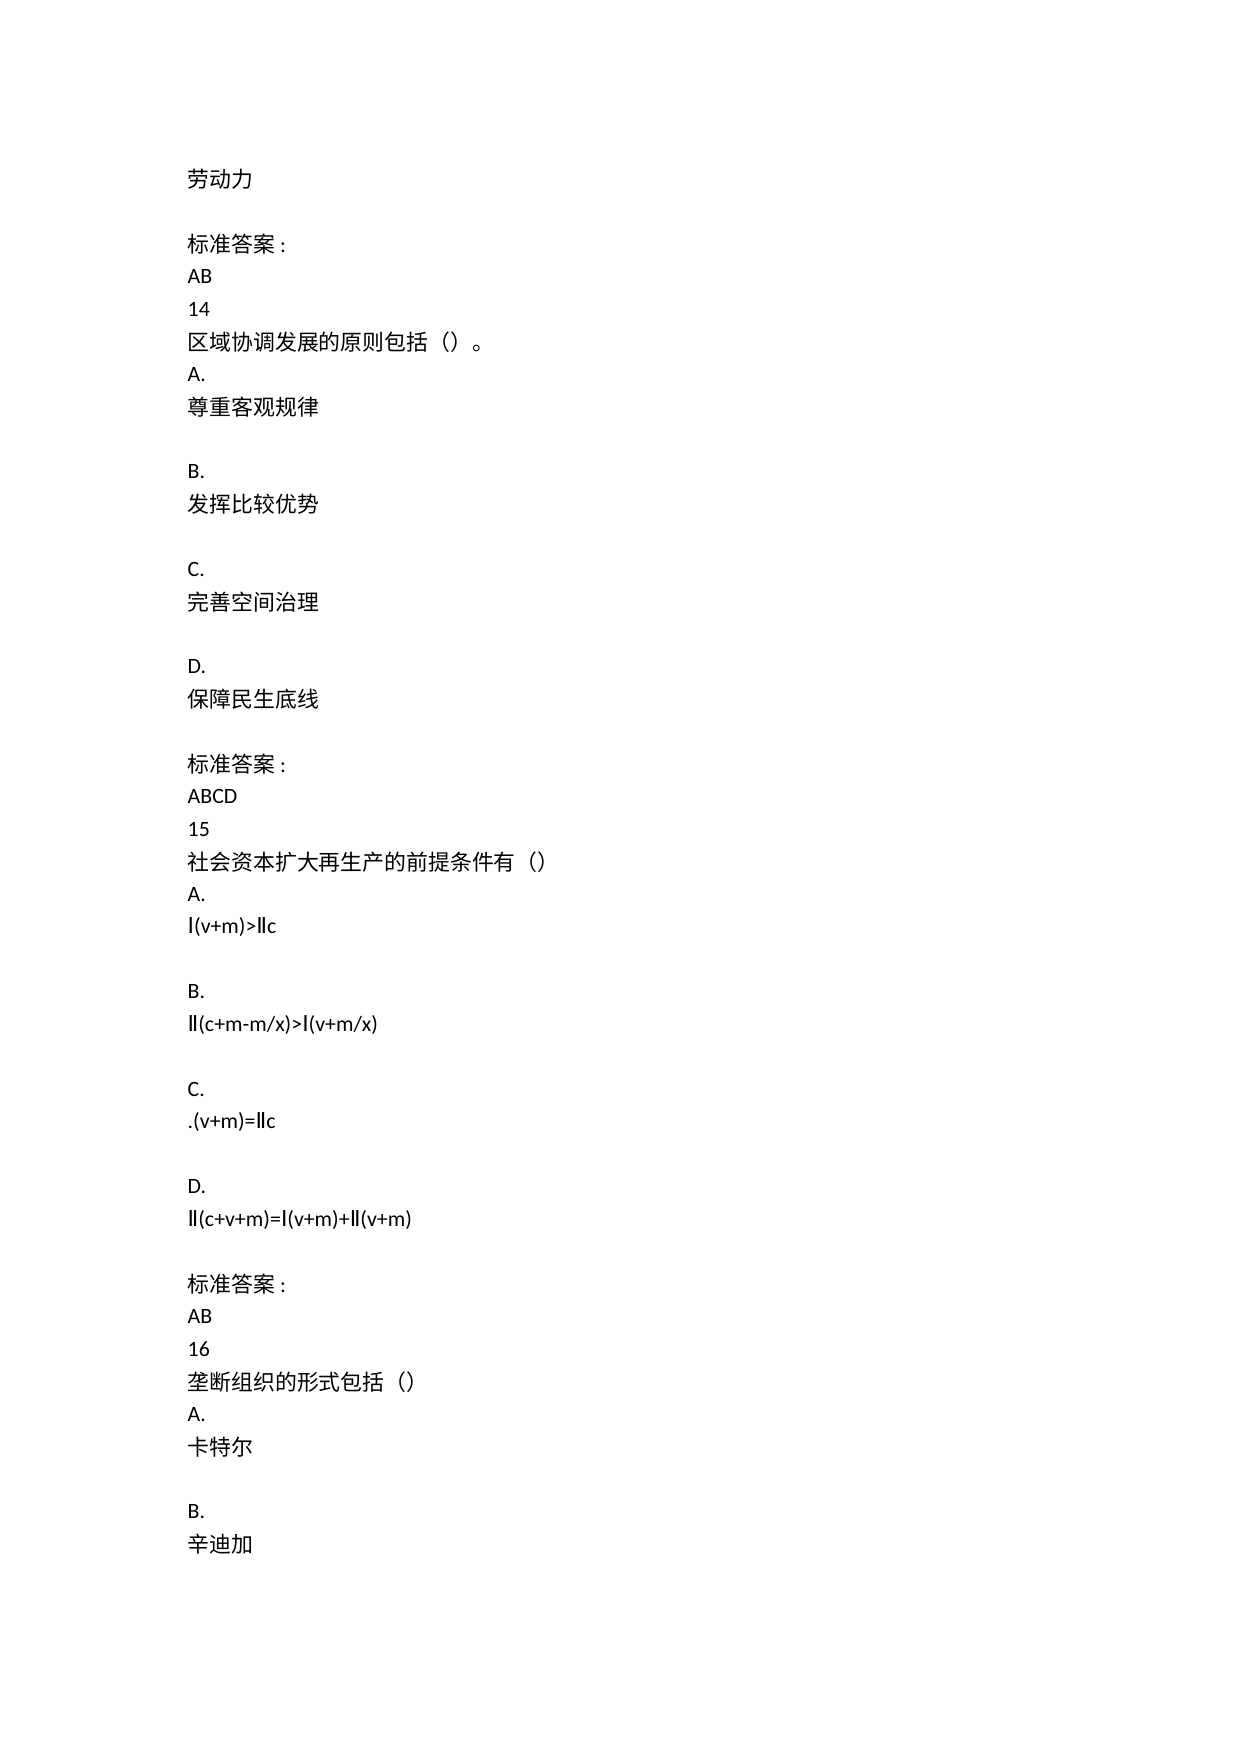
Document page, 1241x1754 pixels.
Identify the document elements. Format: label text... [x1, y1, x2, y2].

text C. [187, 1072, 1053, 1104]
text B. [187, 974, 1053, 1007]
text 保障民生底线 [187, 682, 1053, 714]
text 15 [187, 812, 1053, 844]
text 标准答案 : [187, 227, 1053, 259]
text D. [187, 649, 1053, 682]
text A. [187, 357, 1053, 389]
text A. [187, 1397, 1053, 1429]
text 区域协调发展的原则包括（）。 [187, 324, 1053, 357]
text Ⅱ(c+m-m/x)>Ⅰ(v+m/x) [187, 1007, 1053, 1039]
text C. [187, 552, 1053, 584]
text 发挥比较优势 [187, 487, 1053, 519]
text 16 [187, 1332, 1053, 1364]
text B. [187, 454, 1053, 487]
text 完善空间治理 [187, 584, 1053, 617]
text B. [187, 1494, 1053, 1527]
text ABCD [187, 779, 1053, 812]
text A. [187, 877, 1053, 909]
text 标准答案 : [187, 747, 1053, 779]
text AB [187, 1299, 1053, 1332]
text .(v+m)=Ⅱc [187, 1104, 1053, 1137]
text 卡特尔 [187, 1429, 1053, 1462]
text Ⅱ(c+v+m)=Ⅰ(v+m)+Ⅱ(v+m) [187, 1202, 1053, 1234]
text 尊重客观规律 [187, 389, 1053, 422]
text 垄断组织的形式包括（） [187, 1364, 1053, 1397]
text AB [187, 259, 1053, 292]
text 辛迪加 [187, 1527, 1053, 1559]
text 社会资本扩大再生产的前提条件有（） [187, 844, 1053, 877]
text 标准答案 : [187, 1267, 1053, 1299]
text 劳动力 [187, 162, 1053, 194]
text D. [187, 1169, 1053, 1202]
text 14 [187, 292, 1053, 324]
text Ⅰ(v+m)>Ⅱc [187, 909, 1053, 942]
